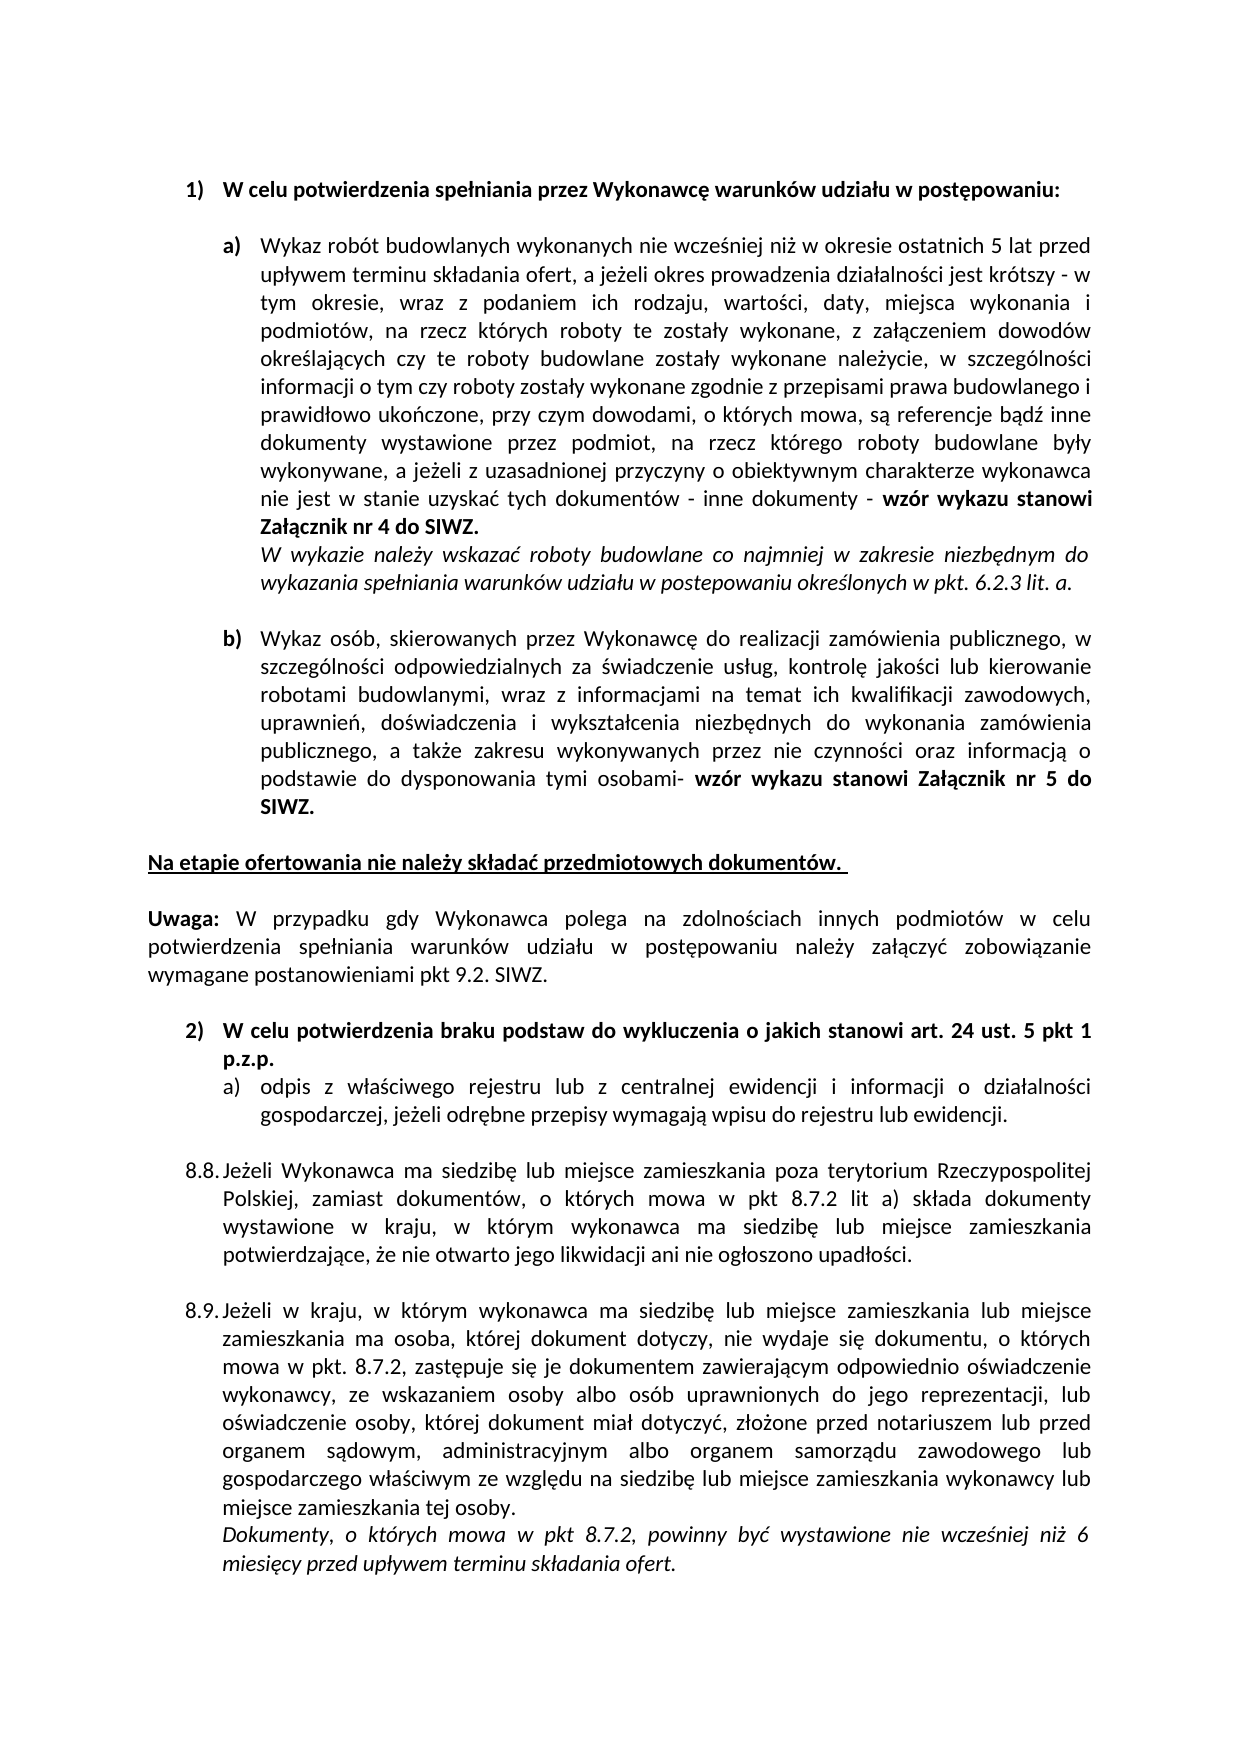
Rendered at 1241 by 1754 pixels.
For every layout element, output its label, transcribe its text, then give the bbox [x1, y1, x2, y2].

list Wykaz osób, skierowanych przez Wykonawcę do realizacji zamówienia publicznego, w szczególności odpowiedzialnych za świadczenie usług, kontrolę jakości lub kierowanie robotami budowlanymi, wraz z informacjami na temat ich kwalifikacji zawodowych, uprawnień, doświadczenia i wykształcenia niezbędnych do wykonania zamówienia publicznego, a także zakresu wykonywanych przez nie czynności oraz informacją o podstawie do dysponowania tymi osobami- wzór wykazu stanowi Załącznik nr 5 do SIWZ. [223, 624, 1093, 820]
list W celu potwierdzenia braku podstaw do wykluczenia o jakich stanowi art. 24 ust. 5 pkt 1 p.z.p. [185, 1016, 1093, 1072]
list Jeżeli Wykonawca ma siedzibę lub miejsce zamieszkania poza terytorium Rzeczypospolitej Polskiej, zamiast dokumentów, o których mowa w pkt 8.7.2 lit a) składa dokumenty wystawione w kraju, w którym wykonawca ma siedzibę lub miejsce zamieszkania potwierdzające, że nie otwarto jego likwidacji ani nie ogłoszono upadłości. [185, 1156, 1093, 1268]
list W wykazie należy wskazać roboty budowlane co najmniej w zakresie niezbędnym do wykazania spełniania warunków udziału w postepowaniu określonych w pkt. 6.2.3 lit. a. [260, 540, 1093, 596]
text Uwaga: W przypadku gdy Wykonawca polega na zdolnościach innych podmiotów w celu potwierdzenia spełniania warunków udziału w postępowaniu należy załączyć zobowiązanie wymagane postanowieniami pkt 9.2. SIWZ. [148, 904, 1093, 988]
list Dokumenty, o których mowa w pkt 8.7.2, powinny być wystawione nie wcześniej niż 6 miesięcy przed upływem terminu składania ofert. [222, 1521, 1093, 1577]
list odpis z właściwego rejestru lub z centralnej ewidencji i informacji o działalności gospodarczej, jeżeli odrębne przepisy wymagają wpisu do rejestru lub ewidencji. [223, 1072, 1093, 1128]
list Wykaz robót budowlanych wykonanych nie wcześniej niż w okresie ostatnich 5 lat przed upływem terminu składania ofert, a jeżeli okres prowadzenia działalności jest krótszy - w tym okresie, wraz z podaniem ich rodzaju, wartości, daty, miejsca wykonania i podmiotów, na rzecz których roboty te zostały wykonane, z załączeniem dowodów określających czy te roboty budowlane zostały wykonane należycie, w szczególności informacji o tym czy roboty zostały wykonane zgodnie z przepisami prawa budowlanego i prawidłowo ukończone, przy czym dowodami, o których mowa, są referencje bądź inne dokumenty wystawione przez podmiot, na rzecz którego roboty budowlane były wykonywane, a jeżeli z uzasadnionej przyczyny o obiektywnym charakterze wykonawca nie jest w stanie uzyskać tych dokumentów - inne dokumenty - wzór wykazu stanowi Załącznik nr 4 do SIWZ. [223, 232, 1093, 540]
text Na etapie ofertowania nie należy składać przedmiotowych dokumentów. [148, 848, 1093, 876]
list W celu potwierdzenia spełniania przez Wykonawcę warunków udziału w postępowaniu: [185, 176, 1093, 204]
list Jeżeli w kraju, w którym wykonawca ma siedzibę lub miejsce zamieszkania lub miejsce zamieszkania ma osoba, której dokument dotyczy, nie wydaje się dokumentu, o których mowa w pkt. 8.7.2, zastępuje się je dokumentem zawierającym odpowiednio oświadczenie wykonawcy, ze wskazaniem osoby albo osób uprawnionych do jego reprezentacji, lub oświadczenie osoby, której dokument miał dotyczyć, złożone przed notariuszem lub przed organem sądowym, administracyjnym albo organem samorządu zawodowego lub gospodarczego właściwym ze względu na siedzibę lub miejsce zamieszkania wykonawcy lub miejsce zamieszkania tej osoby. [185, 1296, 1093, 1521]
